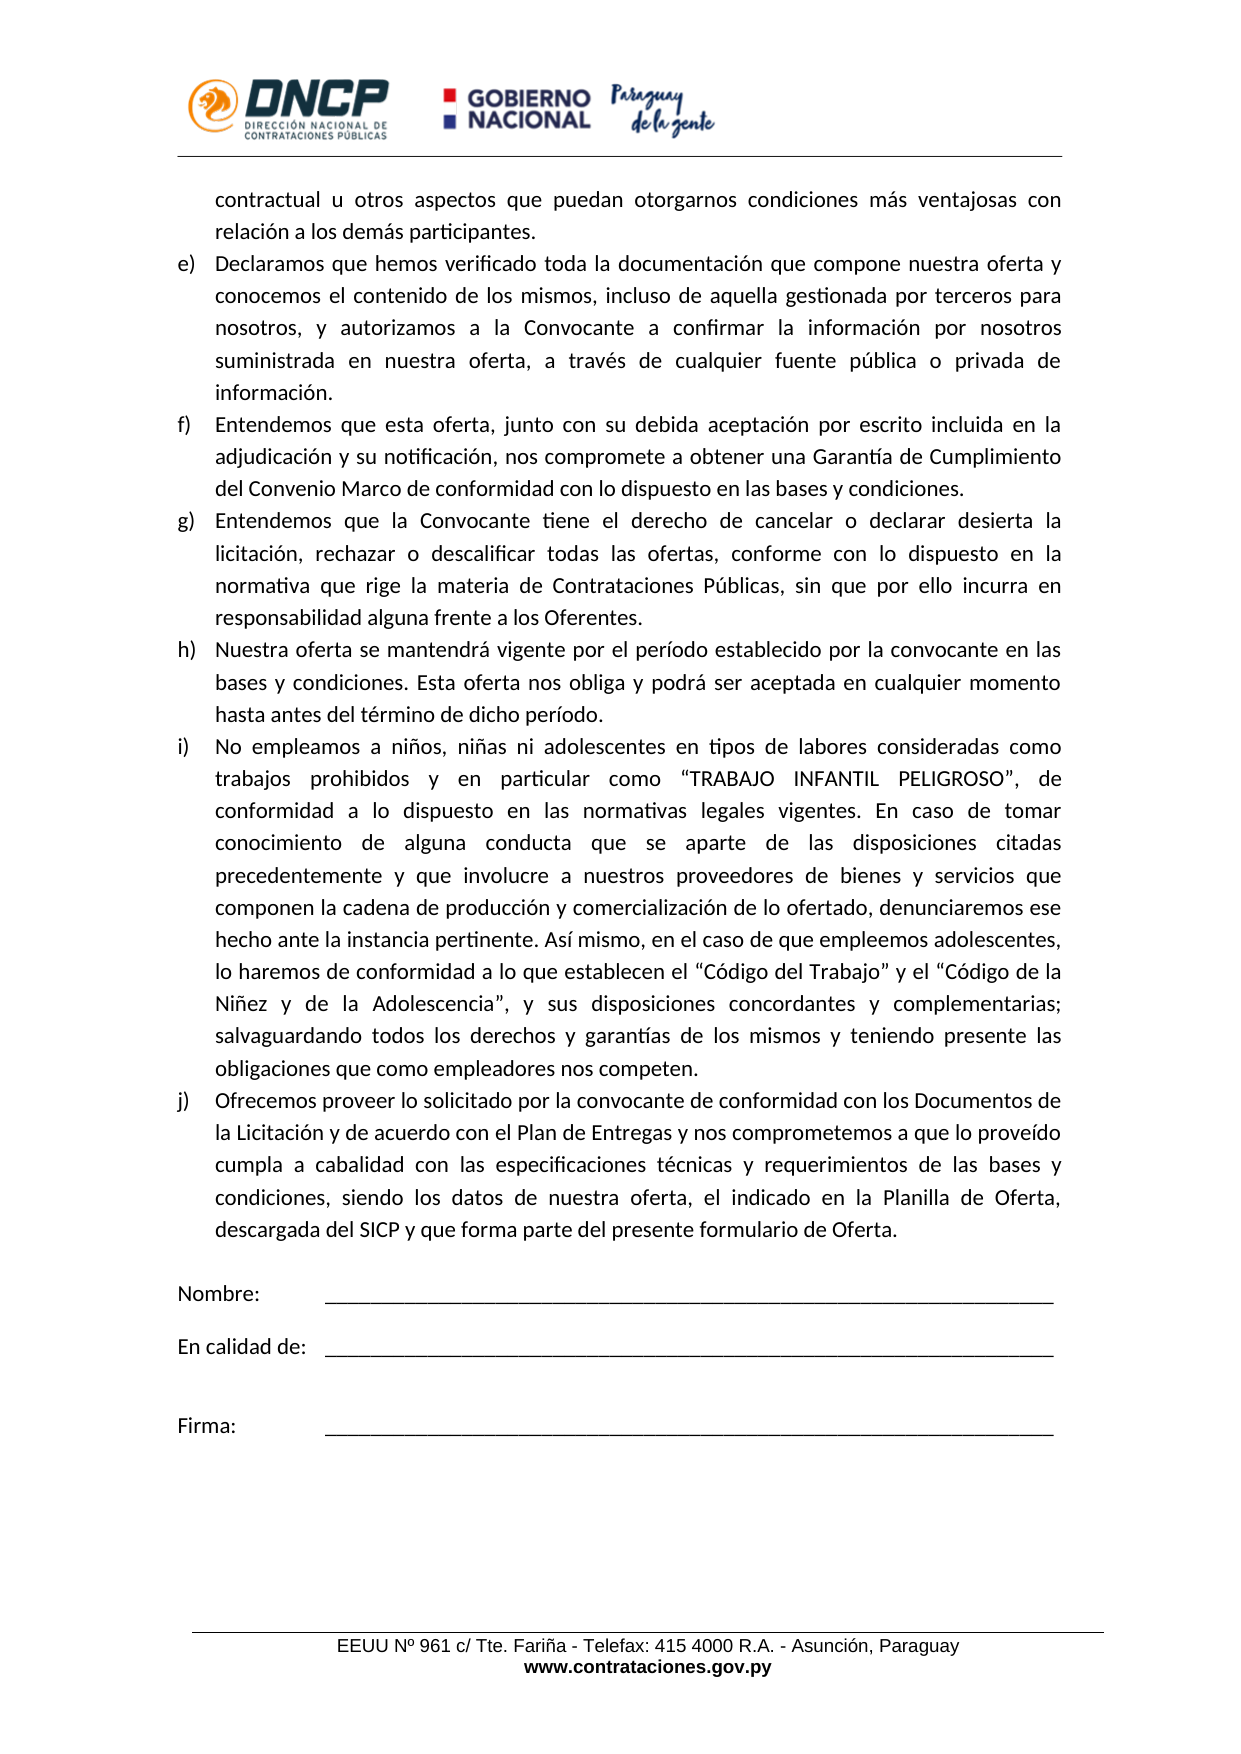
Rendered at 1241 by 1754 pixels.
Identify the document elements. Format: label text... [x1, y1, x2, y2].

picture [177, 73, 1063, 157]
list Declaramos que hemos verificado toda la documentación que compone nuestra oferta y conocemos el contenido de los mismos, incluso de aquella gestionada por terceros para nosotros, y autorizamos a la Convocante a confirmar la información por nosotros suministrada en nuestra oferta, a través de cualquier fuente pública o privada de información. [177, 249, 1063, 406]
list No empleamos a niños, niñas ni adolescentes en tipos de labores consideradas como trabajos prohibidos y en particular como “TRABAJO INFANTIL PELIGROSO”, de conformidad a lo dispuesto en las normativas legales vigentes. En caso de tomar conocimiento de alguna conducta que se aparte de las disposiciones citadas precedentemente y que involucre a nuestros proveedores de bienes y servicios que componen la cadena de producción y comercialización de lo ofertado, denunciaremos ese hecho ante la instancia pertinente. Así mismo, en el caso de que empleemos adolescentes, lo haremos de conformidad a lo que establecen el “Código del Trabajo” y el “Código de la Niñez y de la Adolescencia”, y sus disposiciones concordantes y complementarias; salvaguardando todos los derechos y garantías de los mismos y teniendo presente las obligaciones que como empleadores nos competen. [177, 732, 1063, 1082]
text Nombre: ________________________________________________________________ [177, 1279, 1063, 1307]
list Entendemos que la Convocante tiene el derecho de cancelar o declarar desierta la licitación, rechazar o descalificar todas las ofertas, conforme con lo dispuesto en la normativa que rige la materia de Contrataciones Públicas, sin que por ello incurra en responsabilidad alguna frente a los Oferentes. [177, 507, 1063, 631]
text En calidad de: ________________________________________________________________ [177, 1332, 1063, 1360]
list Ofrecemos proveer lo solicitado por la convocante de conformidad con los Documentos de la Licitación y de acuerdo con el Plan de Entregas y nos comprometemos a que lo proveído cumpla a cabalidad con las especificaciones técnicas y requerimientos de las bases y condiciones, siendo los datos de nuestra oferta, el indicado en la Planilla de Oferta, descargada del SICP y que forma parte del presente formulario de Oferta. [177, 1086, 1063, 1243]
list Nuestra oferta se mantendrá vigente por el período establecido por la convocante en las bases y condiciones. Esta oferta nos obliga y podrá ser aceptada en cualquier momento hasta antes del término de dicho período. [177, 635, 1063, 728]
text Firma: ________________________________________________________________ [177, 1412, 1063, 1439]
list Entendemos que esta oferta, junto con su debida aceptación por escrito incluida en la adjudicación y su notificación, nos compromete a obtener una Garantía de Cumplimiento del Convenio Marco de conformidad con lo dispuesto en las bases y condiciones. [177, 410, 1063, 502]
